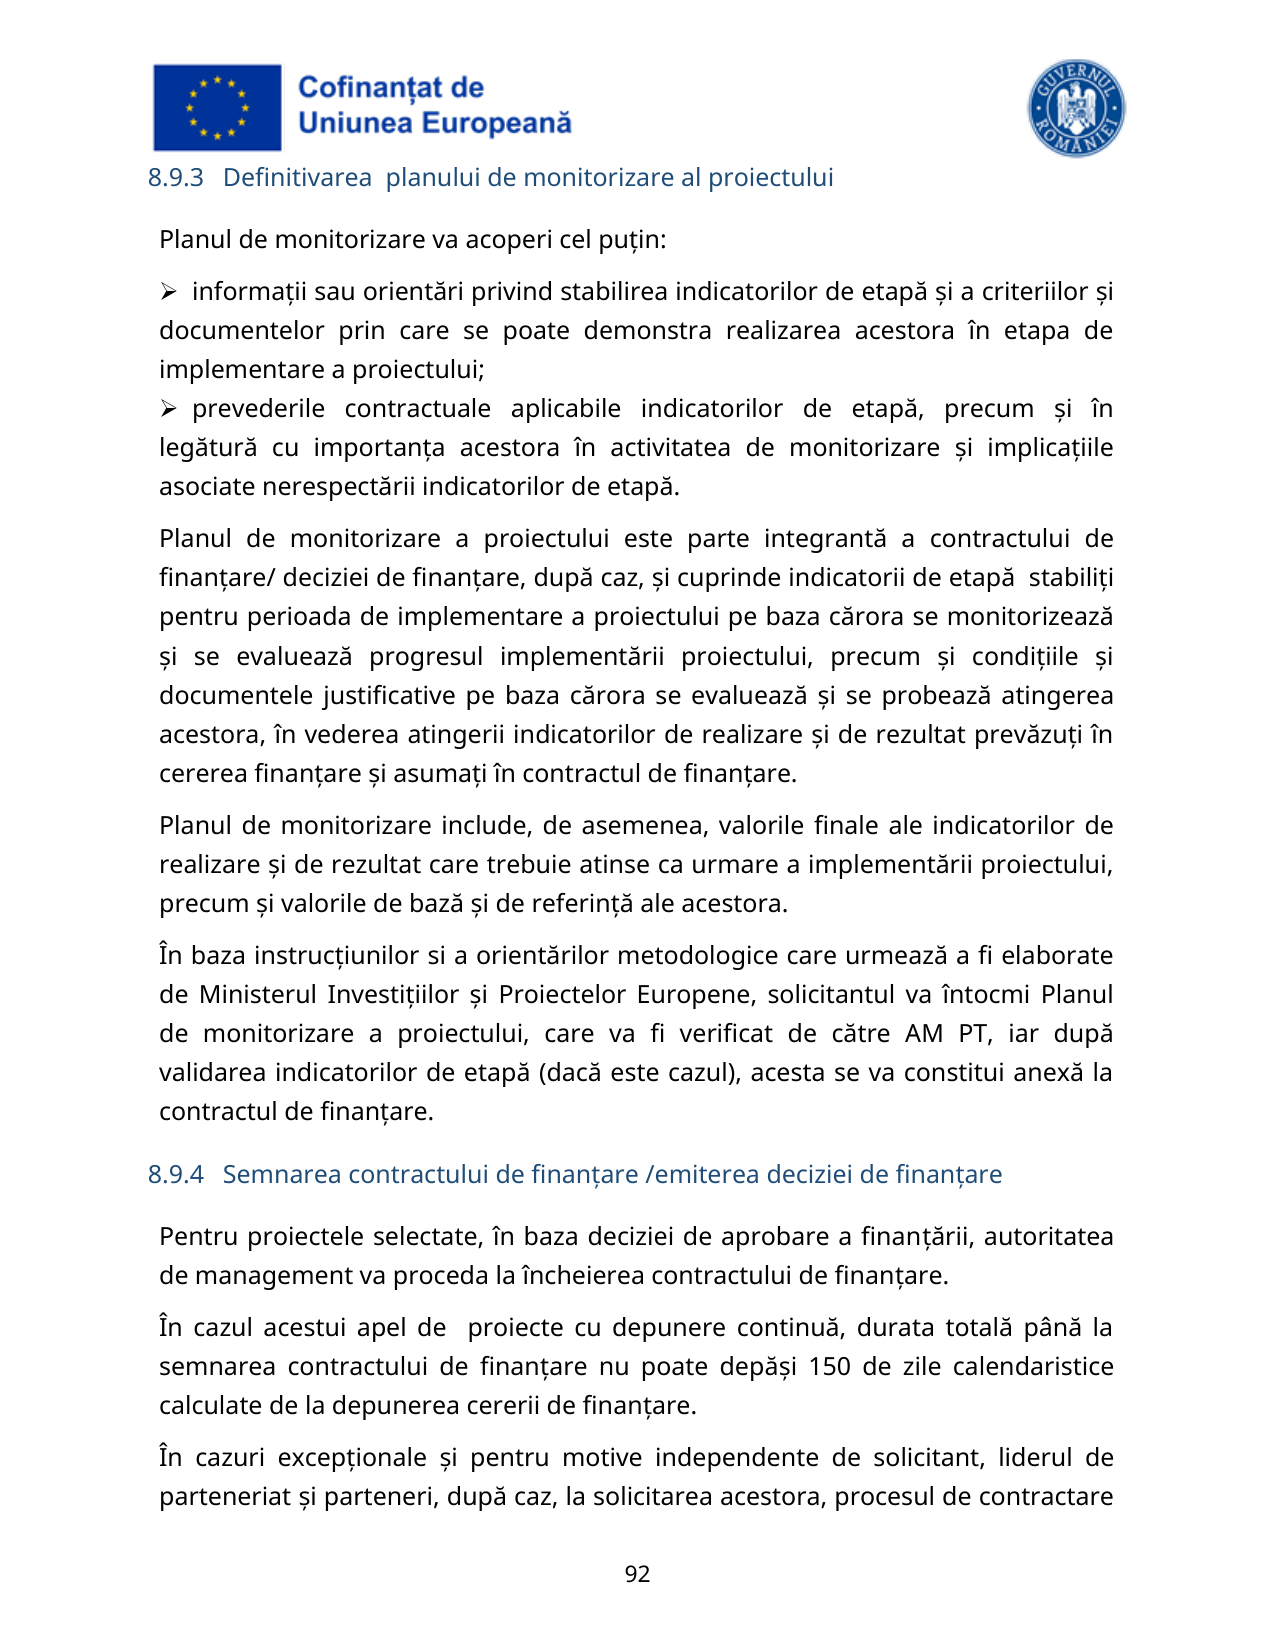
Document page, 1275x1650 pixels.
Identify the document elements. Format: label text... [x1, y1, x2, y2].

picture [147, 59, 1128, 160]
subtitle Semnarea contractului de finanțare /emiterea deciziei de finanțare [148, 1157, 1127, 1191]
subtitle Definitivarea planului de monitorizare al proiectului [148, 160, 1127, 194]
table_header Planul de monitorizare va acoperi cel puțin: informații sau orientări privind stabilirea indicatorilor de etapă și a criteriilor și documentelor prin care se poate demonstra realizarea acestora în etapa de implementare a proiectului; prevederile contractuale aplicabile indicatorilor de etapă, precum și în legătură cu importanța acestora în activitatea de monitorizare și implicațiile asociate nerespectării indicatorilor de etapă. Planul de monitorizare a proiectului este parte integrantă a contractului de finanțare/ deciziei de finanțare, după caz, și cuprinde indicatorii de etapă stabiliți pentru perioada de implementare a proiectului pe baza cărora se monitorizează și se evaluează progresul implementării proiectului, precum și condițiile și documentele justificative pe baza cărora se evaluează și se probează atingerea acestora, în vederea atingerii indicatorilor de realizare și de rezultat prevăzuți în cererea finanțare și asumați în contractul de finanțare. Planul de monitorizare include, de asemenea, valorile finale ale indicatorilor de realizare și de rezultat care trebuie atinse ca urmare a implementării proiectului, precum și valorile de bază și de referință ale acestora. În baza instrucțiunilor si a orientărilor metodologice care urmează a fi elaborate de Ministerul Investițiilor și Proiectelor Europene, solicitantul va întocmi Planul de monitorizare a proiectului, care va fi verificat de către AM PT, iar după validarea indicatorilor de etapă (dacă este cazul), acesta se va constitui anexă la contractul de finanțare. [148, 209, 1126, 1144]
